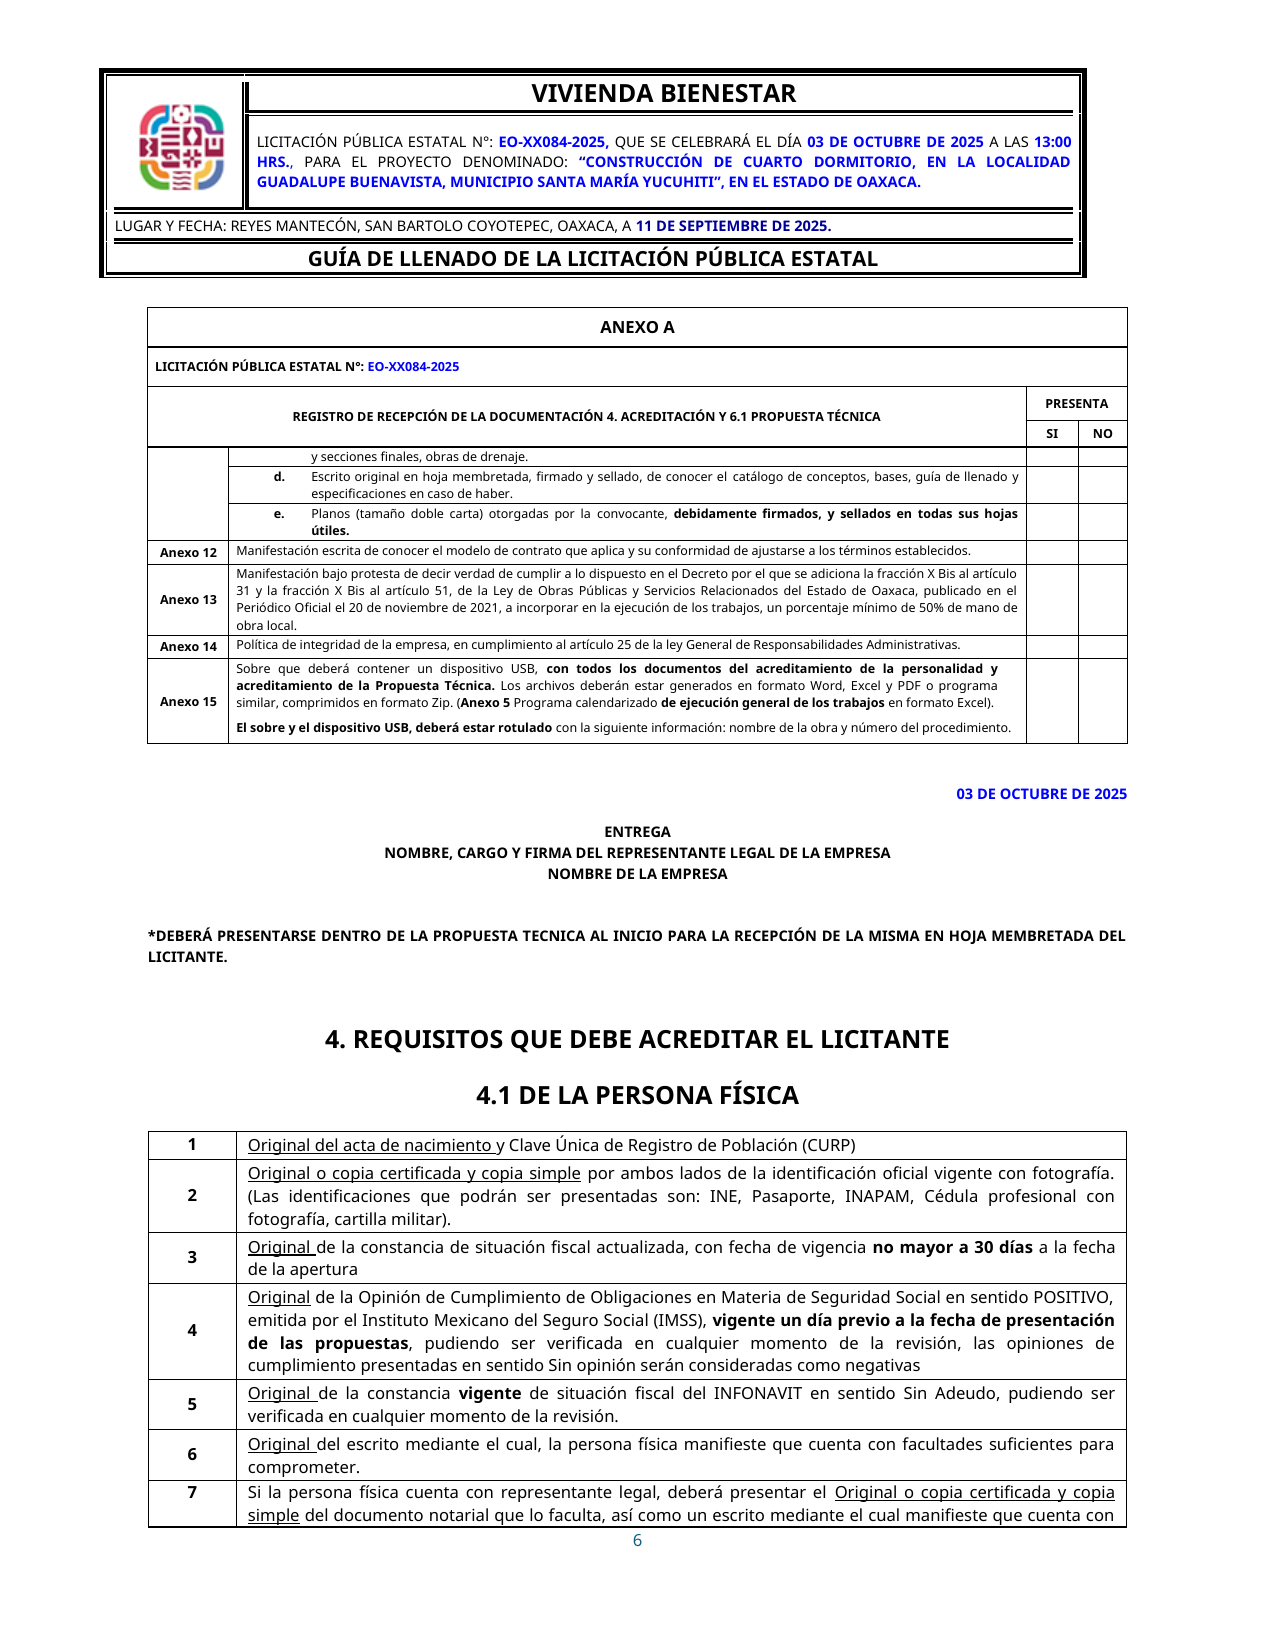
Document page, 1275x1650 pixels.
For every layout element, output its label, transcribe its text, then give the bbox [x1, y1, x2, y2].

picture [128, 97, 235, 196]
table_cell Original de la Opinión de Cumplimiento de Obligaciones en Materia de Seguridad Social en sentido POSITIVO, emitida por el Instituto Mexicano del Seguro Social (IMSS), vigente un día previo a la fecha de presentación de las propuestas, pudiendo ser verificada en cualquier momento de la revisión, las opiniones de cumplimiento presentadas en sentido Sin opinión serán consideradas como negativas [237, 1284, 1126, 1379]
table_cell Anexo 12 [148, 541, 228, 563]
table_cell SI [1027, 421, 1078, 446]
table_cell Original de la constancia vigente de situación fiscal del INFONAVIT en sentido Sin Adeudo, pudiendo ser verificada en cualquier momento de la revisión. [237, 1380, 1126, 1429]
table_cell 5 [149, 1380, 236, 1429]
table_cell [1027, 636, 1078, 658]
table_cell [1079, 467, 1127, 503]
table_cell [1079, 659, 1127, 743]
table_cell 6 [149, 1430, 236, 1480]
table_header ANEXO A [148, 308, 1127, 346]
table_cell [1027, 504, 1078, 540]
text 4.1 DE LA PERSONA FÍSICA [148, 1077, 1127, 1111]
table_cell PRESENTA [1027, 387, 1127, 419]
table_cell Planos (tamaño doble carta) otorgadas por la convocante, debidamente firmados, y sellados en todas sus hojas útiles. [229, 504, 1026, 540]
table_cell Anexo 14 [148, 636, 228, 658]
text NOMBRE DE LA EMPRESA [148, 863, 1127, 883]
table_cell [1027, 659, 1078, 743]
table_cell [1079, 636, 1127, 658]
table_cell Manifestación escrita de conocer el modelo de contrato que aplica y su conformidad de ajustarse a los términos establecidos. [229, 541, 1026, 563]
text 03 DE OCTUBRE DE 2025 [148, 784, 1127, 804]
table_cell 7 [149, 1481, 236, 1526]
table_cell 4 [149, 1284, 236, 1379]
table_cell Original de la constancia de situación fiscal actualizada, con fecha de vigencia no mayor a 30 días a la fecha de la apertura [237, 1233, 1126, 1283]
table_cell 3 [149, 1233, 236, 1283]
text 4. REQUISITOS QUE DEBE ACREDITAR EL LICITANTE [148, 1022, 1127, 1056]
table_cell [1027, 448, 1078, 466]
text ENTREGA [148, 822, 1127, 842]
table_cell Original o copia certificada y copia simple por ambos lados de la identificación oficial vigente con fotografía. (Las identificaciones que podrán ser presentadas son: INE, Pasaporte, INAPAM, Cédula profesional con fotografía, cartilla militar). [237, 1160, 1126, 1232]
table_cell NO [1079, 421, 1127, 446]
table_cell [1079, 565, 1127, 634]
table_cell [1027, 467, 1078, 503]
table_cell Manifestación bajo protesta de decir verdad de cumplir a lo dispuesto en el Decreto por el que se adiciona la fracción X Bis al artículo 31 y la fracción X Bis al artículo 51, de la Ley de Obras Públicas y Servicios Relacionados del Estado de Oaxaca, publicado en el Periódico Oficial el 20 de noviembre de 2021, a incorporar en la ejecución de los trabajos, un porcentaje mínimo de 50% de mano de obra local. [229, 565, 1026, 634]
table_cell LICITACIÓN PÚBLICA ESTATAL N°: EO-XX084-2025 [148, 348, 1127, 386]
table_cell Anexo 13 [148, 565, 228, 634]
table_cell [1079, 448, 1127, 466]
text *DEBERÁ PRESENTARSE DENTRO DE LA PROPUESTA TECNICA AL INICIO PARA LA RECEPCIÓN DE LA MISMA EN HOJA MEMBRETADA DEL LICITANTE. [148, 926, 1127, 967]
table_cell [1079, 504, 1127, 540]
table_cell [1079, 541, 1127, 563]
table_cell REGISTRO DE RECEPCIÓN DE LA DOCUMENTACIÓN 4. ACREDITACIÓN Y 6.1 PROPUESTA TÉCNICA [148, 387, 1026, 446]
text NOMBRE, CARGO Y FIRMA DEL REPRESENTANTE LEGAL DE LA EMPRESA [148, 843, 1127, 863]
table_header Original del acta de nacimiento y Clave Única de Registro de Población (CURP) [237, 1132, 1126, 1159]
table_cell Política de integridad de la empresa, en cumplimiento al artículo 25 de la ley General de Responsabilidades Administrativas. [229, 636, 1026, 658]
table_cell [1027, 565, 1078, 634]
table_cell Sobre que deberá contener un dispositivo USB, con todos los documentos del acreditamiento de la personalidad y acreditamiento de la Propuesta Técnica. Los archivos deberán estar generados en formato Word, Excel y PDF o programa similar, comprimidos en formato Zip. (Anexo 5 Programa calendarizado de ejecución general de los trabajos en formato Excel). El sobre y el dispositivo USB, deberá estar rotulado con la siguiente información: nombre de la obra y número del procedimiento. [229, 659, 1026, 743]
table_cell Anexo 15 [148, 659, 228, 743]
table_cell 2 [149, 1160, 236, 1232]
table_header 1 [149, 1132, 236, 1159]
table_cell Escrito original en hoja membretada, firmado y sellado, de conocer el catálogo de conceptos, bases, guía de llenado y especificaciones en caso de haber. [229, 467, 1026, 503]
table_cell Original del escrito mediante el cual, la persona física manifieste que cuenta con facultades suficientes para comprometer. [237, 1430, 1126, 1480]
table_cell [1027, 541, 1078, 563]
